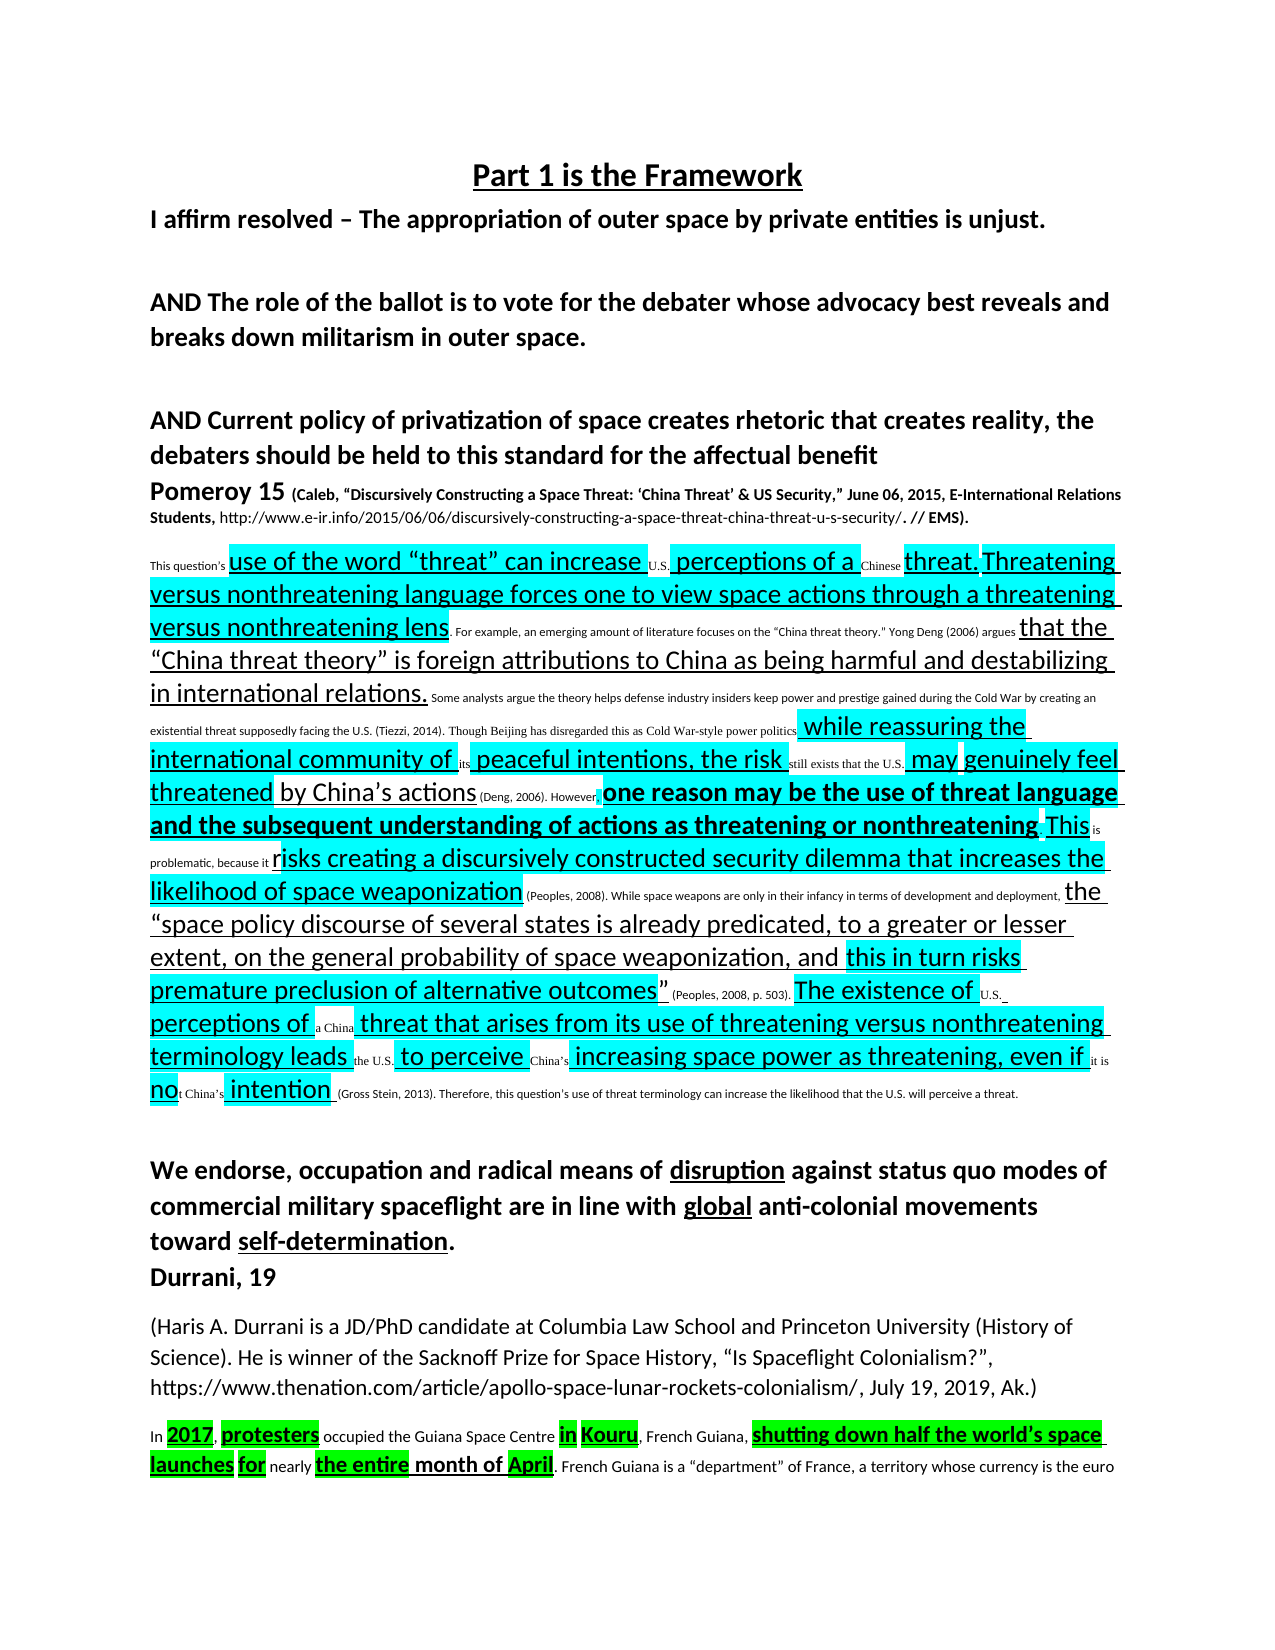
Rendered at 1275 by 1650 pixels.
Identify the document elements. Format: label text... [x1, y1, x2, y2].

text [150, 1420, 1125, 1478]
text This question’s use of the word “threat” can increase U.S. perceptions of a Chinese threat. Threatening versus nonthreatening language forces one to view space actions through a threatening versus nonthreatening lens. For example, an emerging amount of literature focuses on the “China threat theory.” Yong Deng (2006) argues that the “China threat theory” is foreign attributions to China as being harmful and destabilizing in international relations. Some analysts argue the theory helps defense industry insiders keep power and prestige gained during the Cold War by creating an existential threat supposedly facing the U.S. (Tiezzi, 2014). Though Beijing has disregarded this as Cold War-style power politics while reassuring the international community of its peaceful intentions, the risk still exists that the U.S. may genuinely feel threatened by China’s actions (Deng, 2006). However, one reason may be the use of threat language and the subsequent understanding of actions as threatening or nonthreatening. This is problematic, because it risks creating a discursively constructed security dilemma that increases the likelihood of space weaponization (Peoples, 2008). While space weapons are only in their infancy in terms of development and deployment, the “space policy discourse of several states is already predicated, to a greater or lesser extent, on the general probability of space weaponization, and this in turn risks premature preclusion of alternative outcomes” (Peoples, 2008, p. 503). The existence of U.S. perceptions of a China threat that arises from its use of threatening versus nonthreatening terminology leads the U.S. to perceive China’s increasing space power as threatening, even if it is not China’s intention (Gross Stein, 2013). Therefore, this question’s use of threat terminology can increase the likelihood that the U.S. will perceive a threat. [150, 805, 1125, 1106]
text Durrani, 19 [150, 1260, 1125, 1293]
subtitle Part 1 is the Framework [150, 154, 1125, 195]
subtitle AND Current policy of privatization of space creates rhetoric that creates reality, the debaters should be held to this standard for the affectual benefit [150, 403, 1125, 472]
text Pomeroy 15 (Caleb, “Discursively Constructing a Space Threat: ‘China Threat’ & US Security,” June 06, 2015, E-International Relations Students, http://www.e-ir.info/2015/06/06/discursively-constructing-a-space-threat-china-threat-u-s-security/. // EMS). [150, 474, 1125, 527]
subtitle I affirm resolved – The appropriation of outer space by private entities is unjust. [150, 202, 1125, 235]
text (Haris A. Durrani is a JD/PhD candidate at Columbia Law School and Princeton University (History of Science). He is winner of the Sacknoff Prize for Space History, “Is Spaceflight Colonialism?”, https://www.thenation.com/article/apollo-space-lunar-rockets-colonialism/, July 19, 2019, Ak.) [150, 1312, 1125, 1401]
subtitle We endorse, occupation and radical means of disruption against status quo modes of commercial military spaceflight are in line with global anti-colonial movements toward self-determination. [150, 1153, 1125, 1257]
subtitle AND The role of the ballot is to vote for the debater whose advocacy best reveals and breaks down militarism in outer space. [150, 285, 1125, 353]
text This question’s use of the word “threat” can increase U.S. perceptions of a Chinese threat. Threatening versus nonthreatening language forces one to view space actions through a threatening versus nonthreatening lens. For example, an emerging amount of literature focuses on the “China threat theory.” Yong Deng (2006) argues that the “China threat theory” is foreign attributions to China as being harmful and destabilizing in international relations. Some analysts argue the theory helps defense industry insiders keep power and prestige gained during the Cold War by creating an existential threat supposedly facing the U.S. (Tiezzi, 2014). Though Beijing has disregarded this as Cold War-style power politics while reassuring the international community of its peaceful intentions, the risk still exists that the U.S. may genuinely feel threatened by China’s actions (Deng, 2006). However, one reason may be the use of threat language and the subsequent understanding of actions as threatening or nonthreatening. This is problematic, because it risks creating a discursively constructed security dilemma that increases the likelihood of space weaponization (Peoples, 2008). While space weapons are only in their infancy in terms of development and deployment, the “space policy discourse of several states is already predicated, to a greater or lesser extent, on the general probability of space weaponization, and this in turn risks premature preclusion of alternative outcomes” (Peoples, 2008, p. 503). The existence of U.S. perceptions of a China threat that arises from its use of threatening versus nonthreatening terminology leads the U.S. to perceive China’s increasing space power as threatening, even if it is not China’s intention (Gross Stein, 2013). Therefore, this question’s use of threat terminology can increase the likelihood that the U.S. will perceive a threat. [150, 544, 1125, 804]
